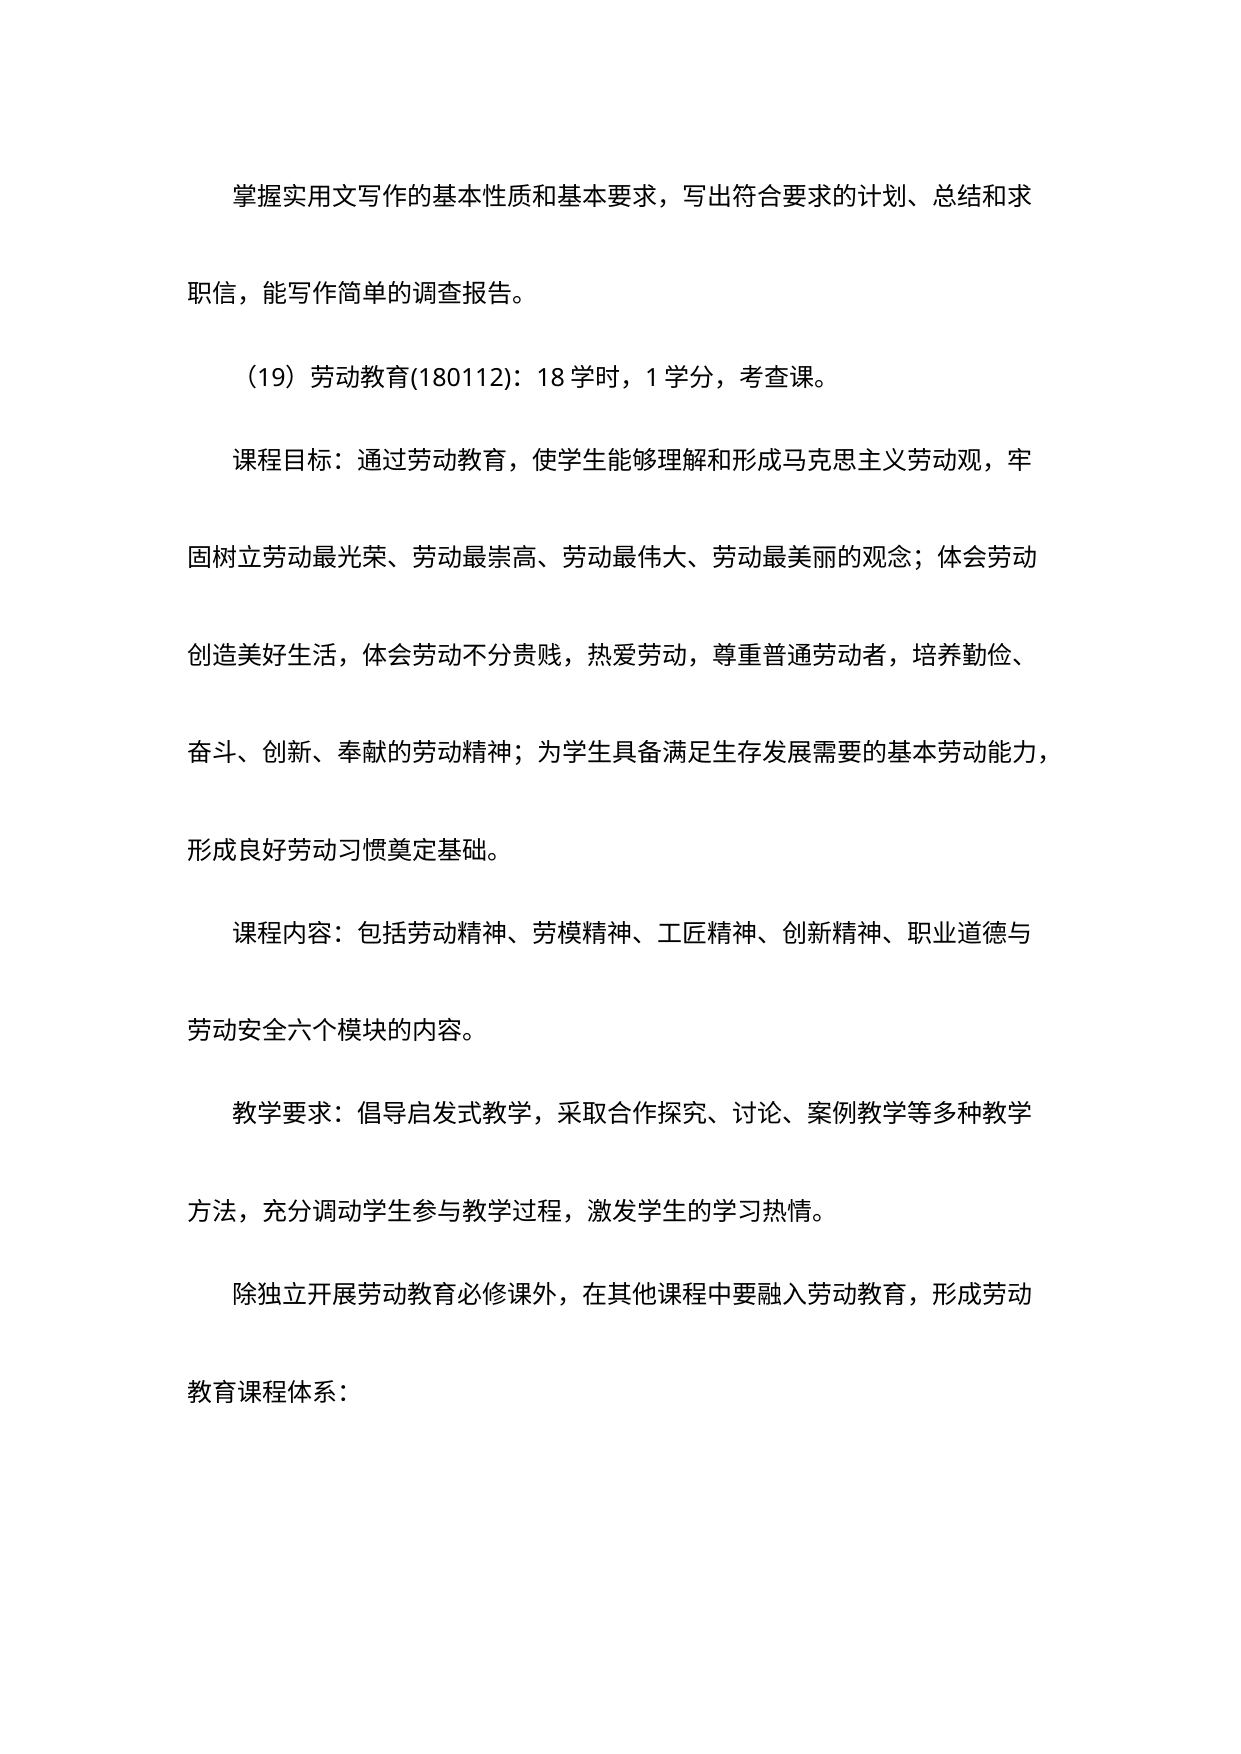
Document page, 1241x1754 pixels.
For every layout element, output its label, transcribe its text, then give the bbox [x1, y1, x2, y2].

text 教学要求：倡导启发式教学，采取合作探究、讨论、案例教学等多种教学方法，充分调动学生参与教学过程，激发学生的学习热情。 [187, 1079, 1053, 1242]
text 掌握实用文写作的基本性质和基本要求，写出符合要求的计划、总结和求职信，能写作简单的调查报告。 [187, 162, 1053, 324]
text 课程内容：包括劳动精神、劳模精神、工匠精神、创新精神、职业道德与劳动安全六个模块的内容。 [187, 899, 1053, 1061]
text 课程目标：通过劳动教育，使学生能够理解和形成马克思主义劳动观，牢固树立劳动最光荣、劳动最崇高、劳动最伟大、劳动最美丽的观念；体会劳动创造美好生活，体会劳动不分贵贱，热爱劳动，尊重普通劳动者，培养勤俭、奋斗、创新、奉献的劳动精神；为学生具备满足生存发展需要的基本劳动能力，形成良好劳动习惯奠定基础。 [187, 426, 1053, 881]
text （19）劳动教育(180112)：18学时，1学分，考查课。 [187, 343, 1053, 408]
text 除独立开展劳动教育必修课外，在其他课程中要融入劳动教育，形成劳动教育课程体系： [187, 1260, 1053, 1423]
